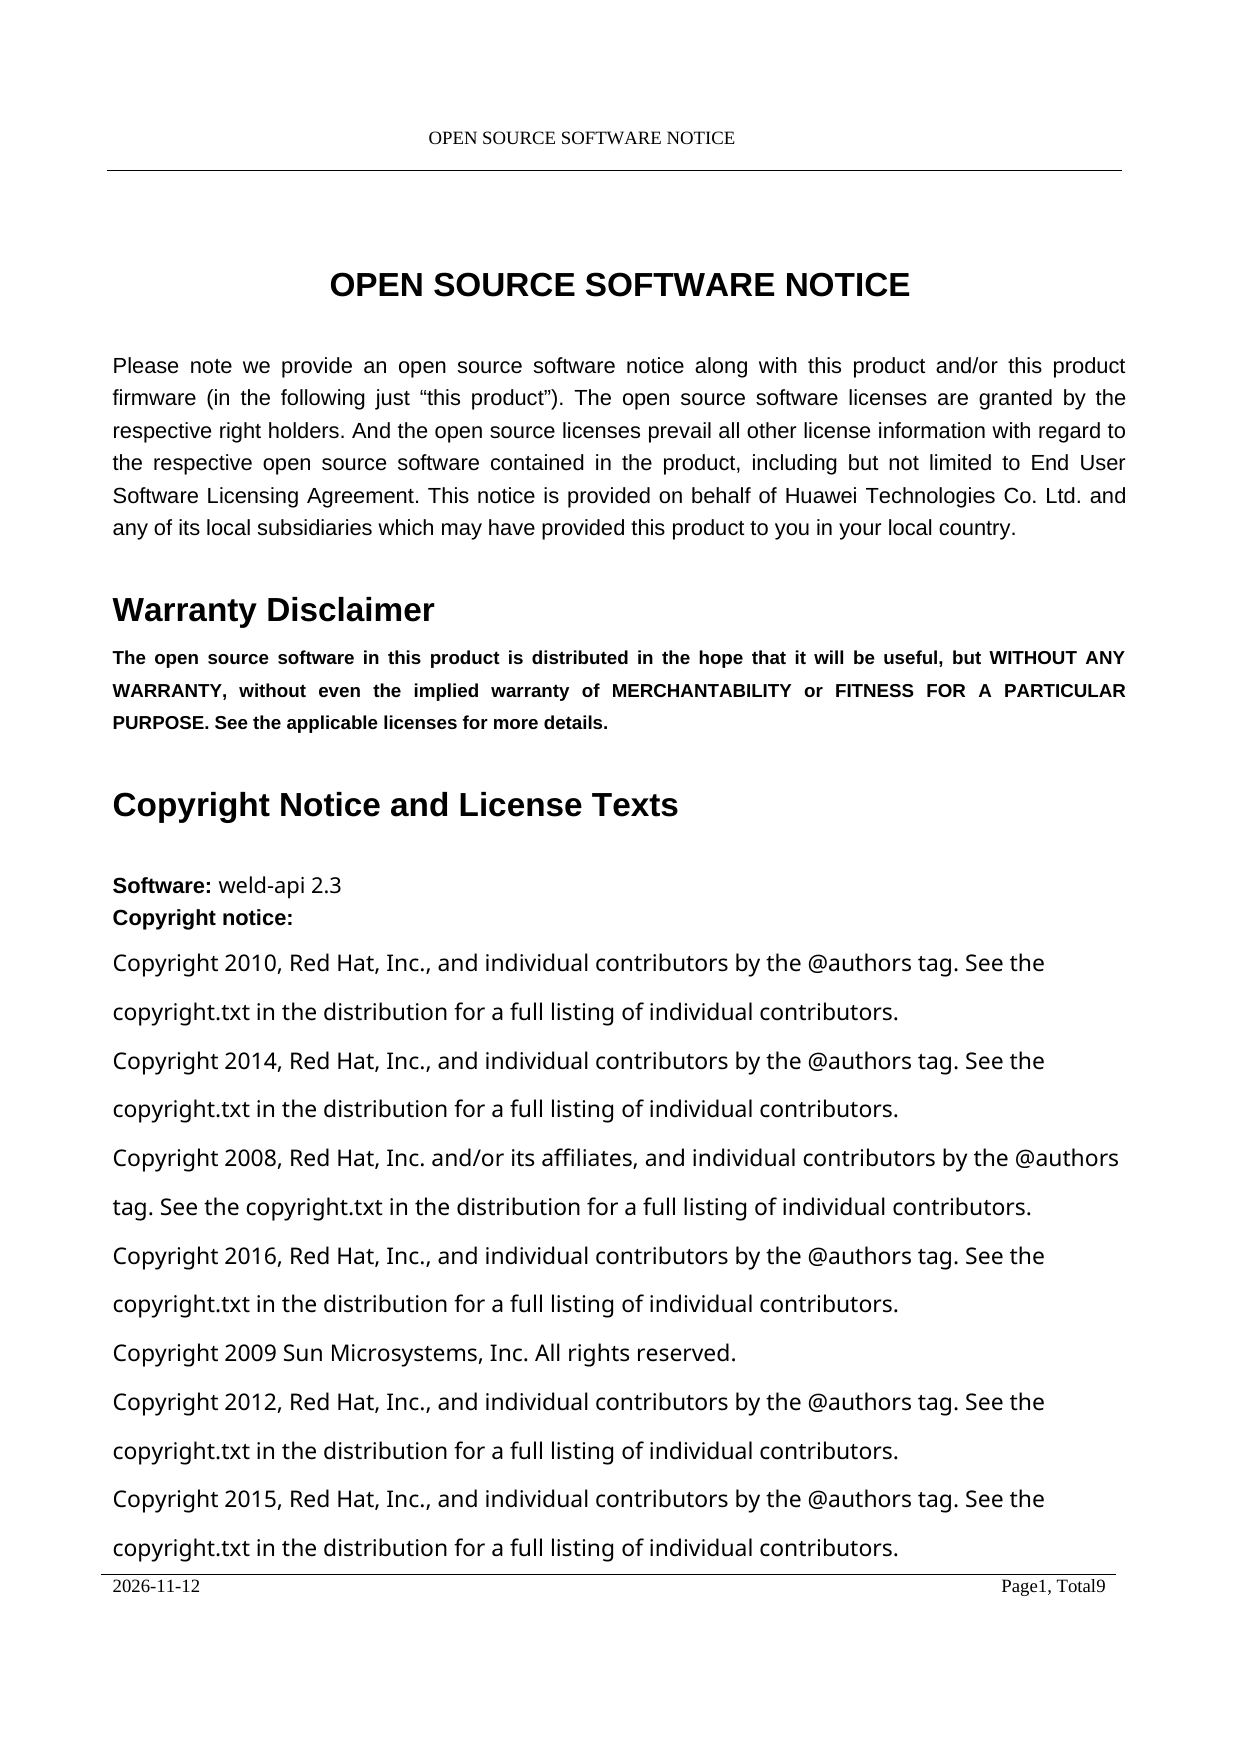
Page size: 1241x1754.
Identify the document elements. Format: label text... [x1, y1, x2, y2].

text Please note we provide an open source software notice along with this product and/or this product firmware (in the following just “this product”). The open source software licenses are granted by the respective right holders. And the open source licenses prevail all other license information with regard to the respective open source software contained in the product, including but not limited to End User Software Licensing Agreement. This notice is provided on behalf of Huawei Technologies Co. Ltd. and any of its local subsidiaries which may have provided this product to you in your local country. [112, 349, 1128, 544]
text The open source software in this product is distributed in the hope that it will be useful, but WITHOUT ANY WARRANTY, without even the implied warranty of MERCHANTABILITY or FITNESS FOR A PARTICULAR PURPOSE. See the applicable licenses for more details. [112, 641, 1128, 739]
text Warranty Disclaimer [112, 576, 1128, 641]
text OPEN SOURCE SOFTWARE NOTICE [112, 251, 1128, 316]
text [112, 947, 1128, 1564]
text Copyright notice: [112, 901, 1128, 934]
text Copyright Notice and License Texts [112, 771, 1128, 836]
text Software: weld-api 2.3 [112, 869, 1128, 901]
